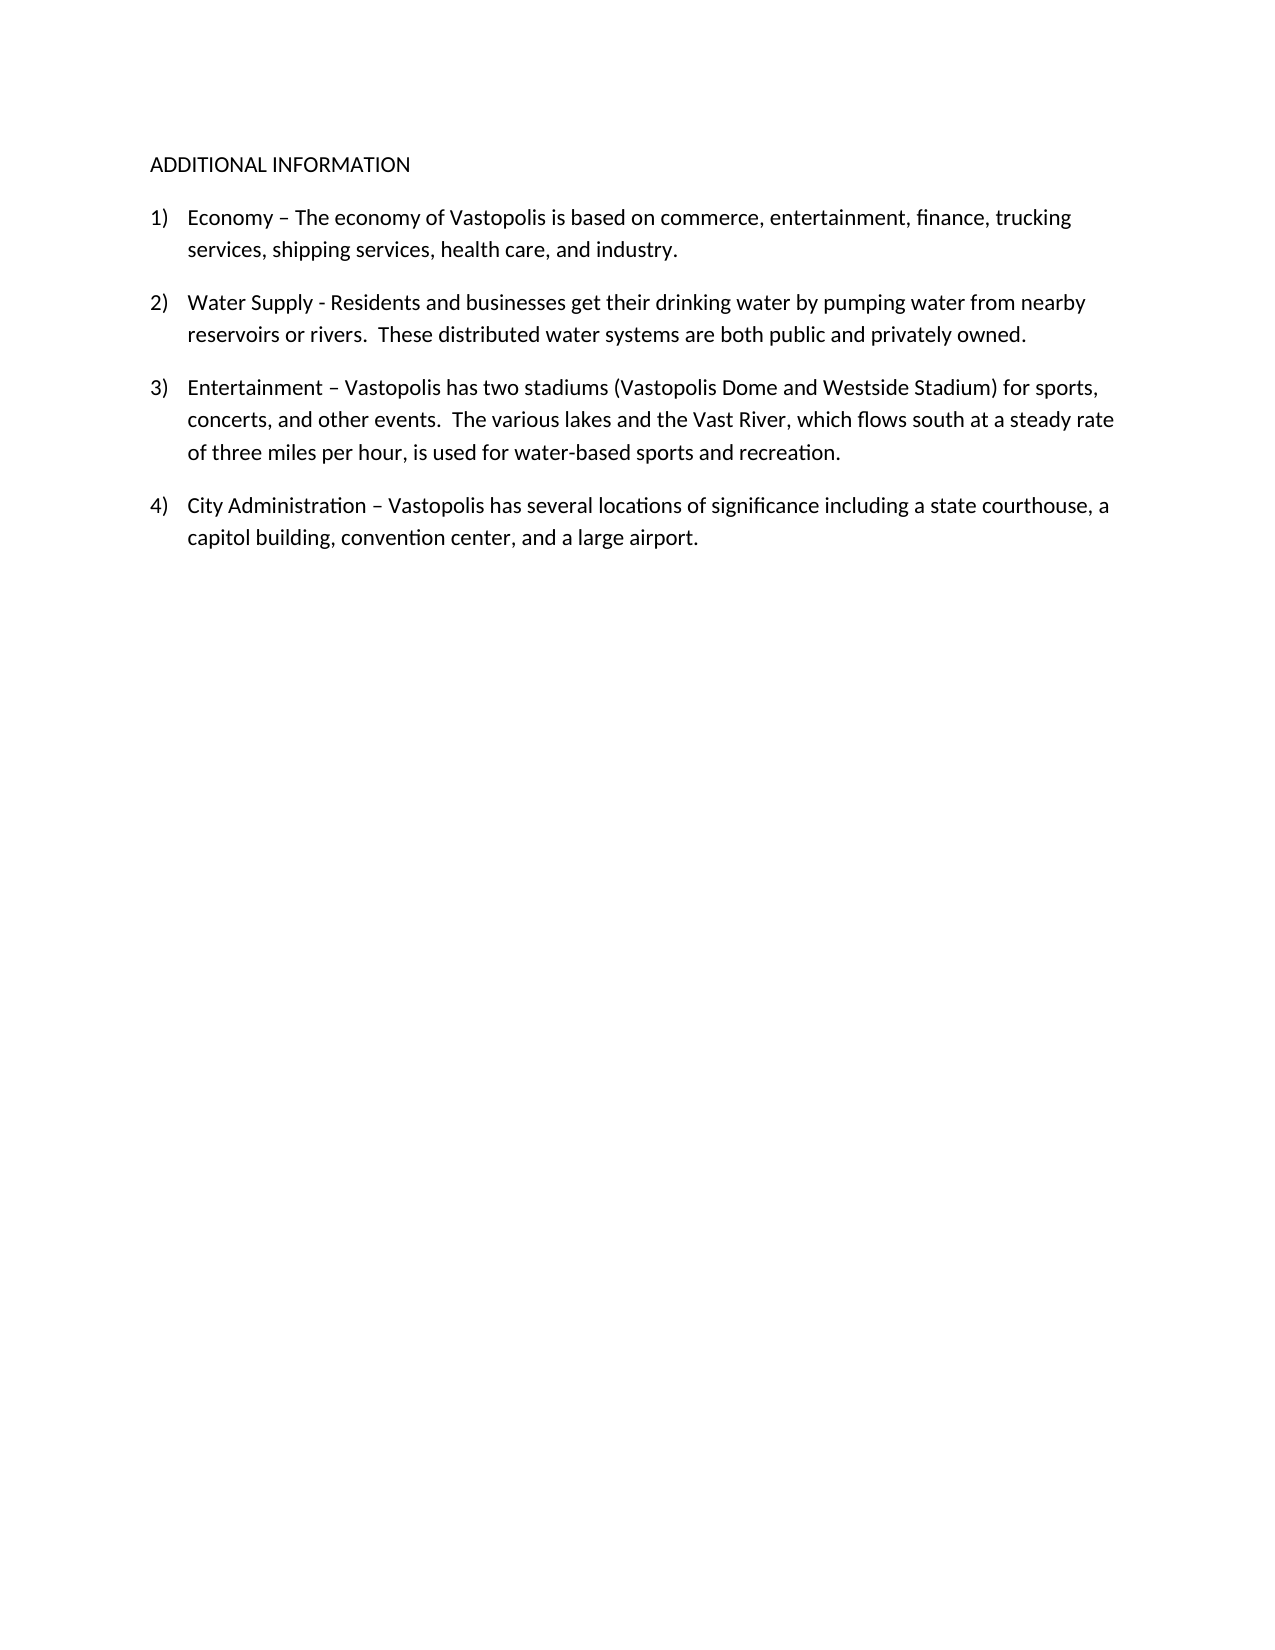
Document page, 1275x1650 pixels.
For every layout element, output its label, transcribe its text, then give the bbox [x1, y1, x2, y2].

list Entertainment – Vastopolis has two stadiums (Vastopolis Dome and Westside Stadium) for sports, concerts, and other events. The various lakes and the Vast River, which flows south at a steady rate of three miles per hour, is used for water-based sports and recreation. [150, 373, 1125, 466]
list City Administration – Vastopolis has several locations of significance including a state courthouse, a capitol building, convention center, and a large airport. [150, 491, 1125, 551]
text ADDITIONAL INFORMATION [150, 150, 1125, 178]
list Water Supply - Residents and businesses get their drinking water by pumping water from nearby reservoirs or rivers. These distributed water systems are both public and privately owned. [150, 288, 1125, 348]
list Economy – The economy of Vastopolis is based on commerce, entertainment, finance, trucking services, shipping services, health care, and industry. [150, 203, 1125, 263]
